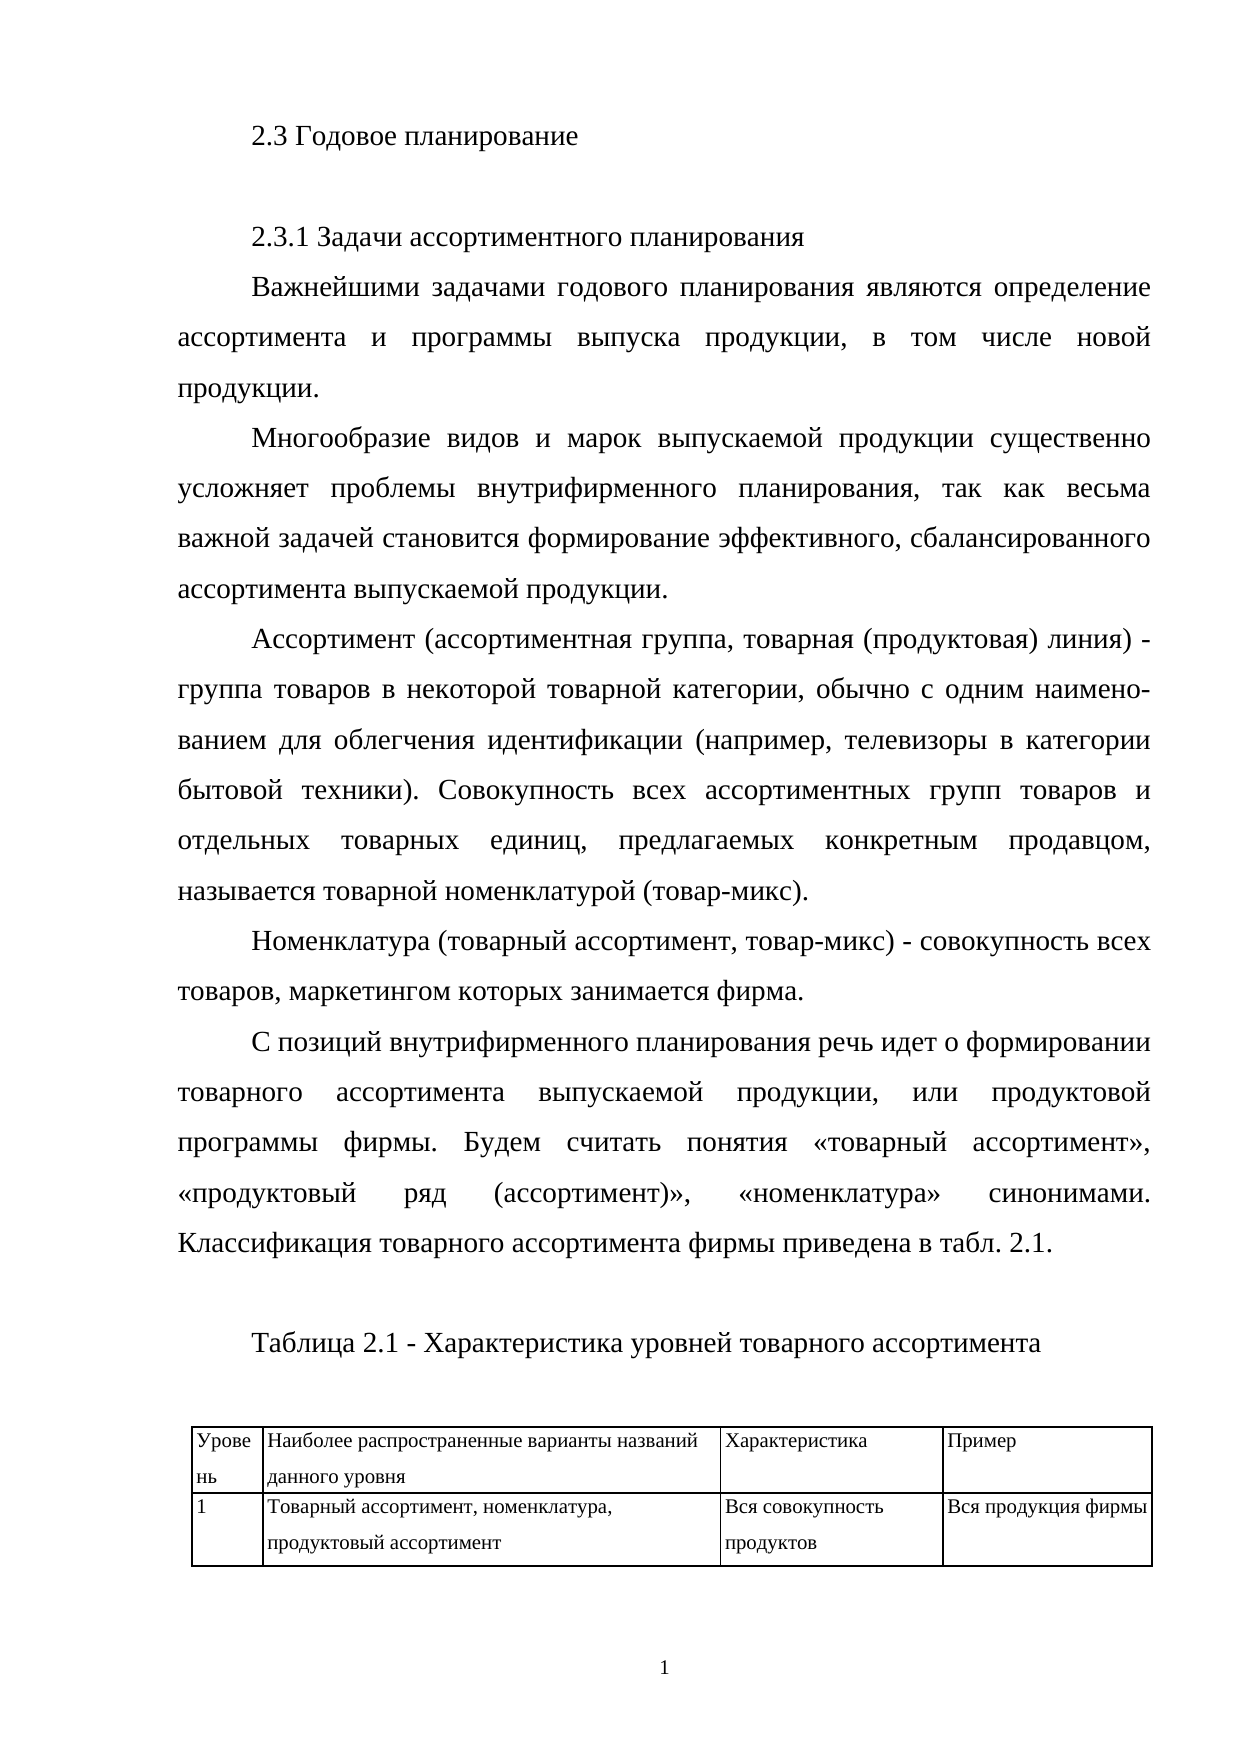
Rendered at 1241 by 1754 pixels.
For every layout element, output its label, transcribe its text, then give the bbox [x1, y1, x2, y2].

table_cell Товарный ассортимент, номенклатура, продуктовый ассортимент [264, 1494, 720, 1565]
table_cell 1 [193, 1494, 262, 1565]
table_header Характеристика [721, 1428, 942, 1492]
table_cell Вся совокупность продуктов [721, 1494, 942, 1565]
text Номенклатура (товарный ассортимент, товар-микс) - совокупность всех товаров, маркетингом которых занимается фирма. [177, 923, 1152, 1007]
table_header Наиболее распространенные варианты названий данного уровня [264, 1428, 720, 1492]
text 2.3 Годовое планирование [177, 118, 1152, 152]
text С позиций внутрифирменного планирования речь идет о формировании товарного ассортимента выпускаемой продукции, или продуктовой программы фирмы. Будем считать понятия «товарный ассортимент», «продуктовый ряд (ассортимент)», «номенклатура» синонимами. Классификация товарного ассортимента фирмы приведена в табл. 2.1. [177, 1024, 1152, 1258]
table_cell Вся продукция фирмы [944, 1494, 1151, 1565]
text Важнейшими задачами годового планирования являются определение ассортимента и программы выпуска продукции, в том числе новой продукции. [177, 269, 1152, 403]
text 2.3.1 Задачи ассортиментного планирования [177, 219, 1152, 252]
text Ассортимент (ассортиментная группа, товарная (продуктовая) линия) - группа товаров в некоторой товарной категории, обычно с одним наимено- ванием для облегчения идентификации (например, телевизоры в категории бытовой техники). Совокупность всех ассортиментных групп товаров и отдельных товарных единиц, предлагаемых конкретным продавцом, называется товарной номенклатурой (товар-микс). [177, 621, 1152, 906]
text Многообразие видов и марок выпускаемой продукции существенно усложняет проблемы внутрифирменного планирования, так как весьма важной задачей становится формирование эффективного, сбалансированного ассортимента выпускаемой продукции. [177, 420, 1152, 604]
table_header Пример [944, 1428, 1151, 1492]
table_header Уровень [193, 1428, 262, 1492]
text Таблица 2.1 - Характеристика уровней товарного ассортимента [177, 1326, 1152, 1359]
